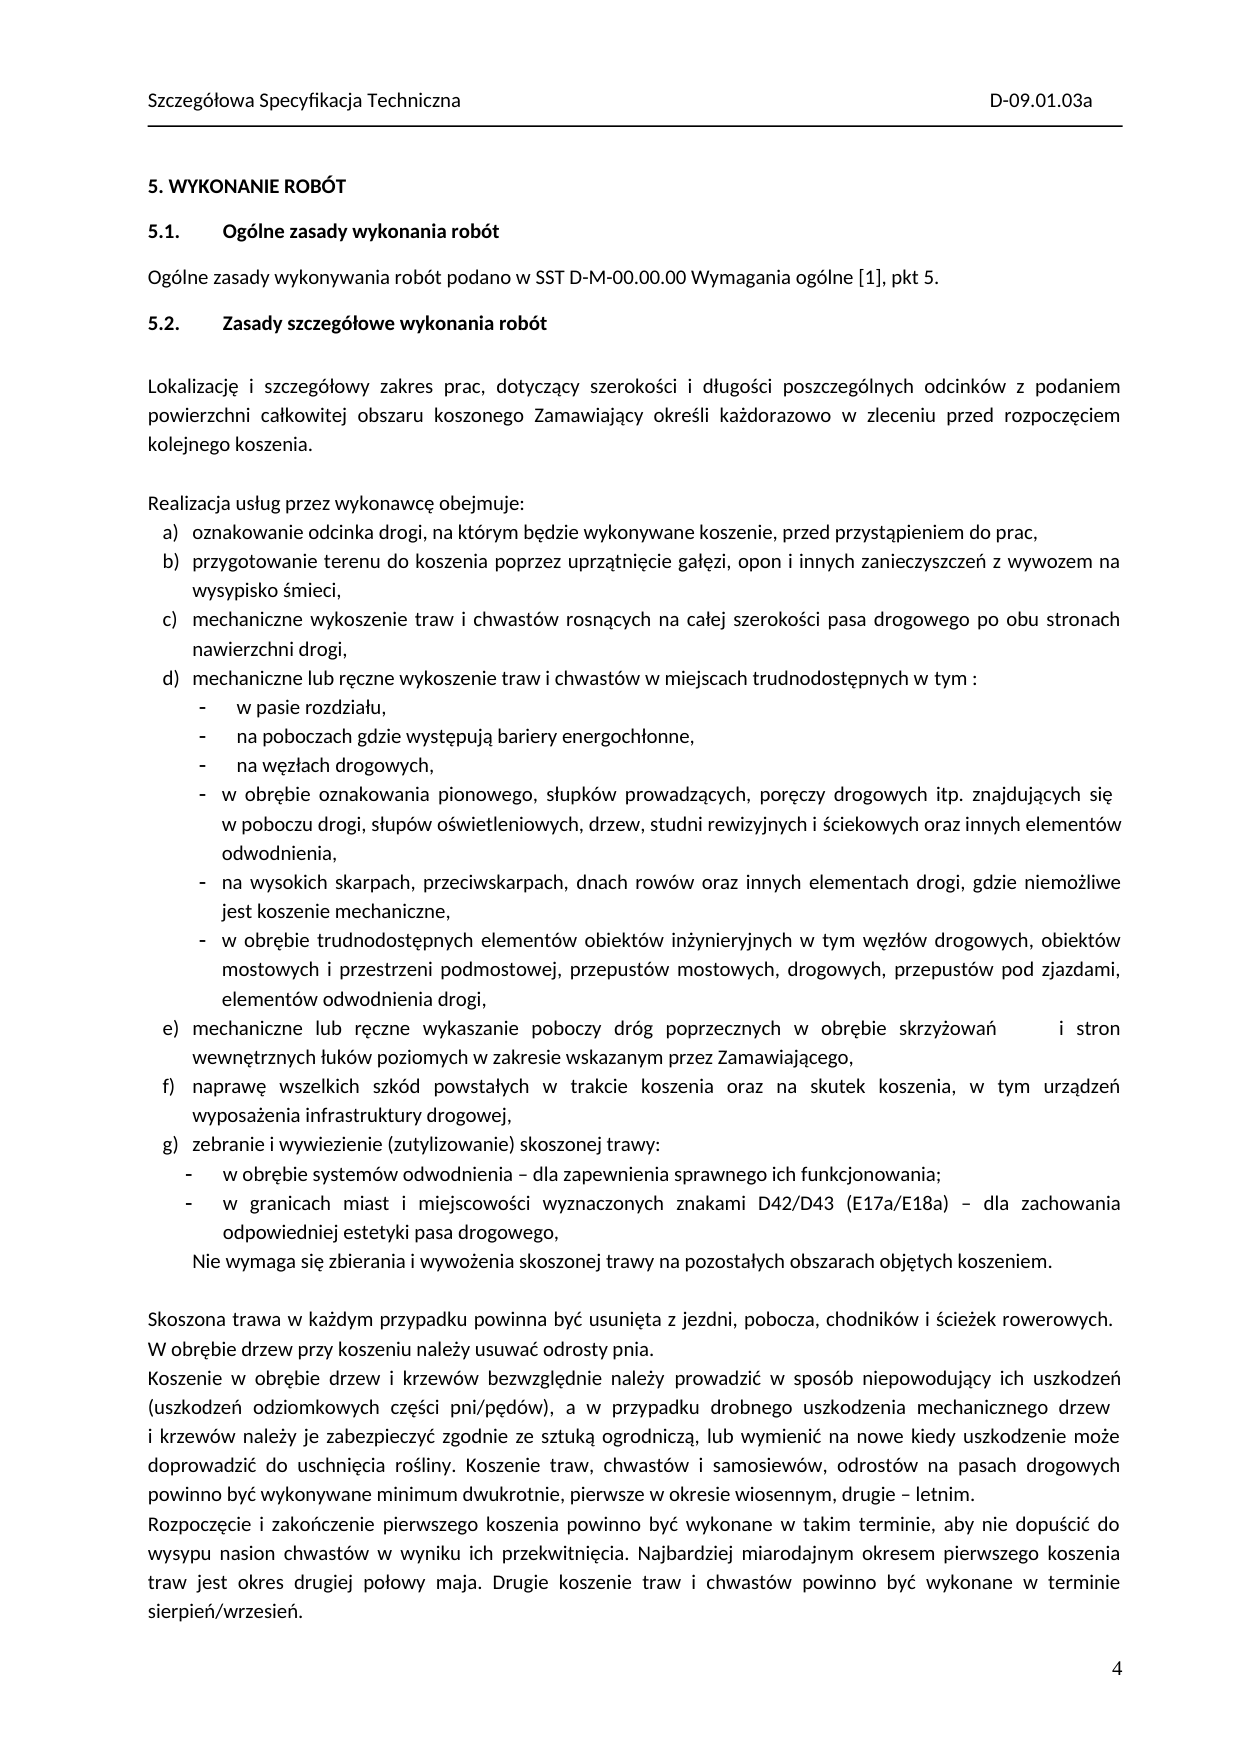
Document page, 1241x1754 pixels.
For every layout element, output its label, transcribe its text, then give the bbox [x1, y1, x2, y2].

subtitle 5. WYKONANIE ROBÓT [148, 173, 1122, 198]
text Realizacja usług przez wykonawcę obejmuje: [148, 490, 1122, 515]
list w granicach miast i miejscowości wyznaczonych znakami D42/D43 (E17a/E18a) – dla zachowania odpowiedniej estetyki pasa drogowego, [185, 1190, 1122, 1244]
list mechaniczne wykoszenie traw i chwastów rosnących na całej szerokości pasa drogowego po obu stronach nawierzchni drogi, [162, 607, 1122, 661]
subtitle Ogólne zasady wykonywania robót podano w SST D-M-00.00.00 Wymagania ogólne [1], pkt 5. [148, 264, 1122, 290]
text Koszenie w obrębie drzew i krzewów bezwzględnie należy prowadzić w sposób niepowodujący ich uszkodzeń (uszkodzeń odziomkowych części pni/pędów), a w przypadku drobnego uszkodzenia mechanicznego drzew i krzewów należy je zabezpieczyć zgodnie ze sztuką ogrodniczą, lub wymienić na nowe kiedy uszkodzenie może doprowadzić do uschnięcia rośliny. Koszenie traw, chwastów i samosiewów, odrostów na pasach drogowych powinno być wykonywane minimum dwukrotnie, pierwsze w okresie wiosennym, drugie – letnim. [148, 1365, 1122, 1507]
list naprawę wszelkich szkód powstałych w trakcie koszenia oraz na skutek koszenia, w tym urządzeń wyposażenia infrastruktury drogowej, [162, 1073, 1122, 1128]
list w obrębie oznakowania pionowego, słupków prowadzących, poręczy drogowych itp. znajdujących się w poboczu drogi, słupów oświetleniowych, drzew, studni rewizyjnych i ściekowych oraz innych elementów odwodnienia, [199, 782, 1122, 865]
subtitle Zasady szczegółowe wykonania robót [148, 310, 1122, 336]
list na wysokich skarpach, przeciwskarpach, dnach rowów oraz innych elementach drogi, gdzie niemożliwe jest koszenie mechaniczne, [199, 869, 1122, 924]
list mechaniczne lub ręczne wykaszanie poboczy dróg poprzecznych w obrębie skrzyżowań i stron wewnętrznych łuków poziomych w zakresie wskazanym przez Zamawiającego, [162, 1015, 1122, 1069]
list na węzłach drogowych, [199, 752, 1122, 778]
list w pasie rozdziału, [199, 694, 1122, 719]
subtitle Ogólne zasady wykonania robót [148, 219, 1122, 244]
text Rozpoczęcie i zakończenie pierwszego koszenia powinno być wykonane w takim terminie, aby nie dopuścić do wysypu nasion chwastów w wyniku ich przekwitnięcia. Najbardziej miarodajnym okresem pierwszego koszenia traw jest okres drugiej połowy maja. Drugie koszenie traw i chwastów powinno być wykonane w terminie sierpień/wrzesień. [148, 1511, 1122, 1624]
list przygotowanie terenu do koszenia poprzez uprzątnięcie gałęzi, opon i innych zanieczyszczeń z wywozem na wysypisko śmieci, [162, 548, 1122, 603]
text Lokalizację i szczegółowy zakres prac, dotyczący szerokości i długości poszczególnych odcinków z podaniem powierzchni całkowitej obszaru koszonego Zamawiający określi każdorazowo w zleceniu przed rozpoczęciem kolejnego koszenia. [148, 373, 1122, 457]
text Nie wymaga się zbierania i wywożenia skoszonej trawy na pozostałych obszarach objętych koszeniem. [192, 1248, 1122, 1274]
list mechaniczne lub ręczne wykoszenie traw i chwastów w miejscach trudnodostępnych w tym : [162, 665, 1122, 690]
text Skoszona trawa w każdym przypadku powinna być usunięta z jezdni, pobocza, chodników i ścieżek rowerowych. W obrębie drzew przy koszeniu należy usuwać odrosty pnia. [148, 1307, 1122, 1361]
list na poboczach gdzie występują bariery energochłonne, [199, 723, 1122, 749]
list w obrębie systemów odwodnienia – dla zapewnienia sprawnego ich funkcjonowania; [185, 1161, 1122, 1186]
list oznakowanie odcinka drogi, na którym będzie wykonywane koszenie, przed przystąpieniem do prac, [162, 519, 1122, 544]
list w obrębie trudnodostępnych elementów obiektów inżynieryjnych w tym węzłów drogowych, obiektów mostowych i przestrzeni podmostowej, przepustów mostowych, drogowych, przepustów pod zjazdami, elementów odwodnienia drogi, [199, 927, 1122, 1011]
list zebranie i wywiezienie (zutylizowanie) skoszonej trawy: [162, 1132, 1122, 1157]
